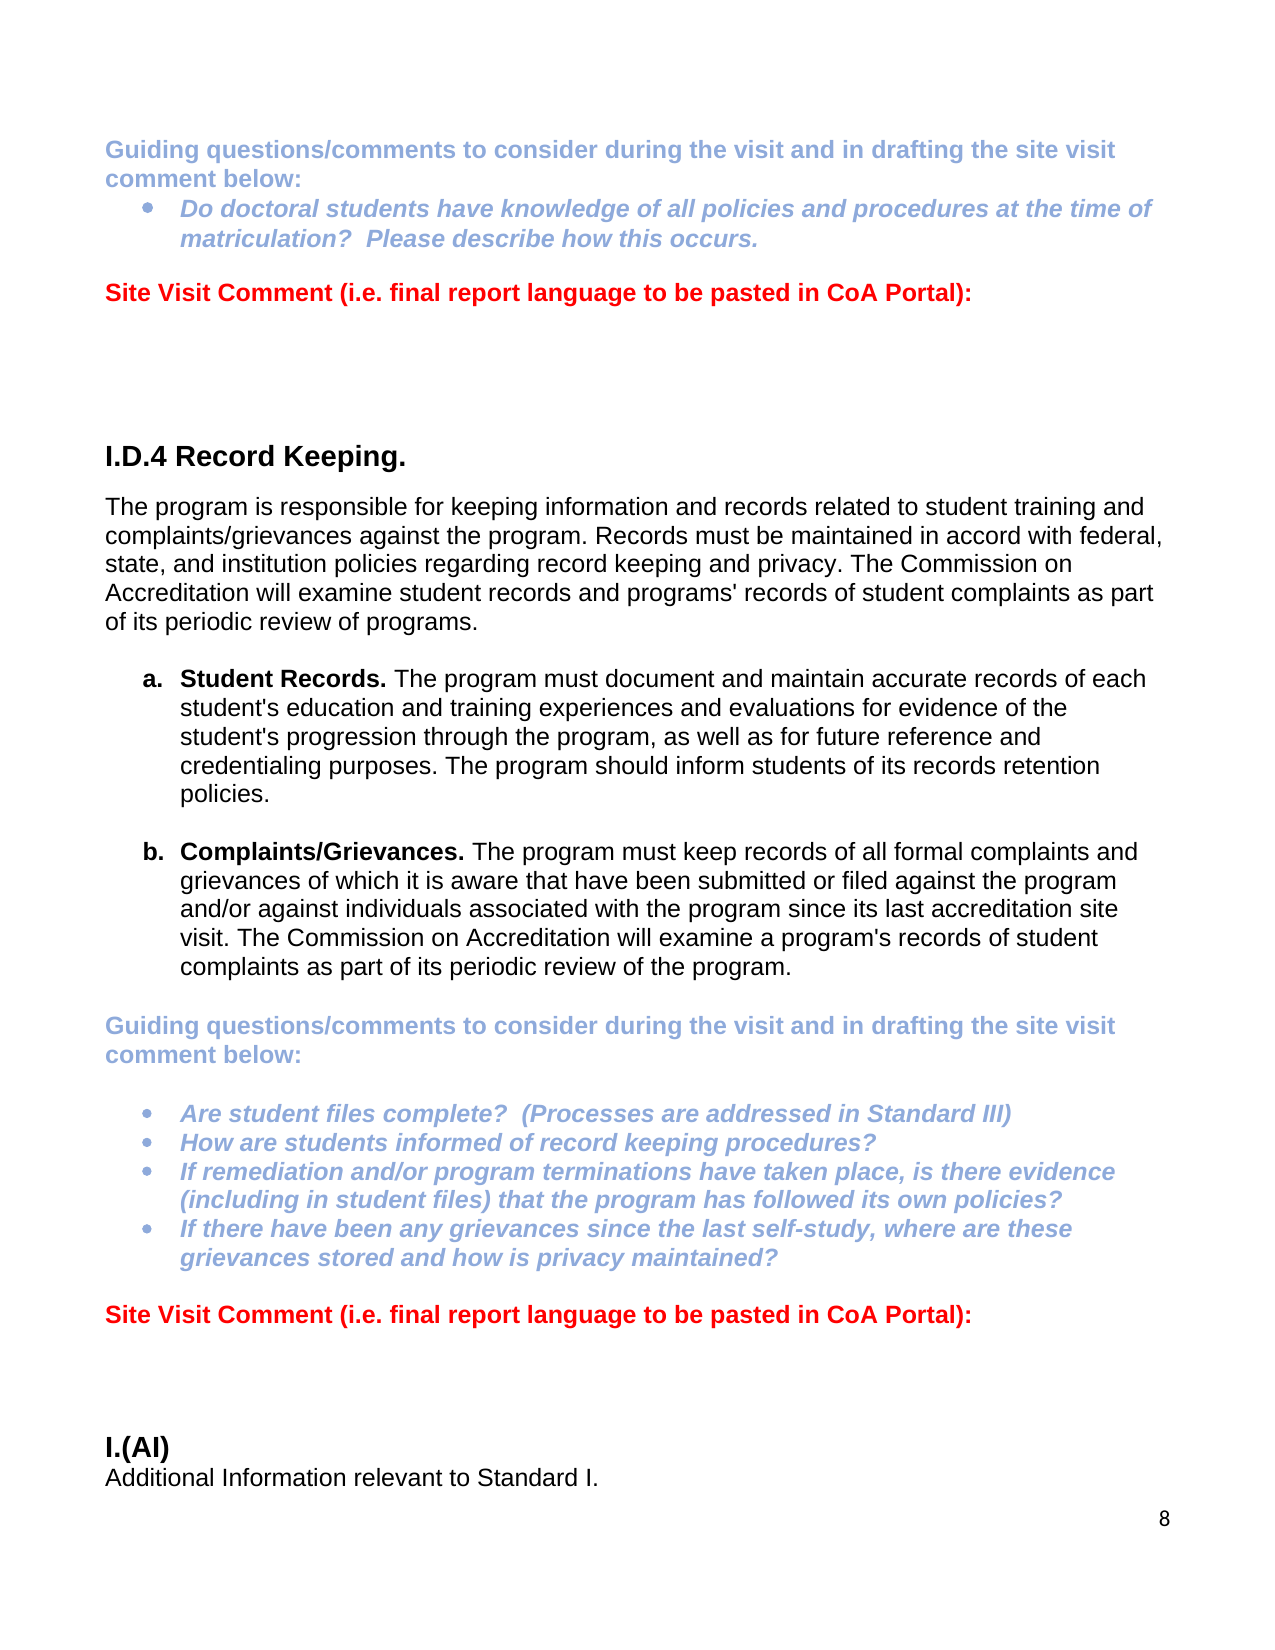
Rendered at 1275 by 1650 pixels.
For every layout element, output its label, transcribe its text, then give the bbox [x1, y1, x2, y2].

text I.D.4 Record Keeping. [105, 439, 1170, 473]
list If remediation and/or program terminations have taken place, is there evidence (including in student files) that the program has followed its own policies? [142, 1157, 1170, 1214]
text Site Visit Comment (i.e. final report language to be pasted in CoA Portal): [105, 278, 1170, 307]
text Additional Information relevant to Standard I. [105, 1463, 1170, 1492]
list Do doctoral students have knowledge of all policies and procedures at the time of matriculation? Please describe how this occurs. [142, 194, 1170, 253]
list How are students informed of record keeping procedures? [142, 1128, 1170, 1157]
text Guiding questions/comments to consider during the visit and in drafting the site visit comment below: [105, 135, 1170, 193]
list Are student files complete? (Processes are addressed in Standard III) [142, 1099, 1170, 1128]
text Site Visit Comment (i.e. final report language to be pasted in CoA Portal): [105, 1301, 1170, 1329]
text The program is responsible for keeping information and records related to student training and complaints/grievances against the program. Records must be maintained in accord with federal, state, and institution policies regarding record keeping and privacy. The Commission on Accreditation will examine student records and programs' records of student complaints as part of its periodic review of programs. [105, 492, 1170, 636]
list Complaints/Grievances. The program must keep records of all formal complaints and grievances of which it is aware that have been submitted or filed against the program and/or against individuals associated with the program since its last accreditation site visit. The Commission on Accreditation will examine a program's records of student complaints as part of its periodic review of the program. [142, 837, 1170, 981]
list Student Records. The program must document and maintain accurate records of each student's education and training experiences and evaluations for evidence of the student's progression through the program, as well as for future reference and credentialing purposes. The program should inform students of its records retention policies. [142, 664, 1170, 808]
text I.(AI) [105, 1430, 1170, 1463]
text Guiding questions/comments to consider during the visit and in drafting the site visit comment below: [105, 1011, 1170, 1069]
list If there have been any grievances since the last self-study, where are these grievances stored and how is privacy maintained? [142, 1214, 1170, 1272]
